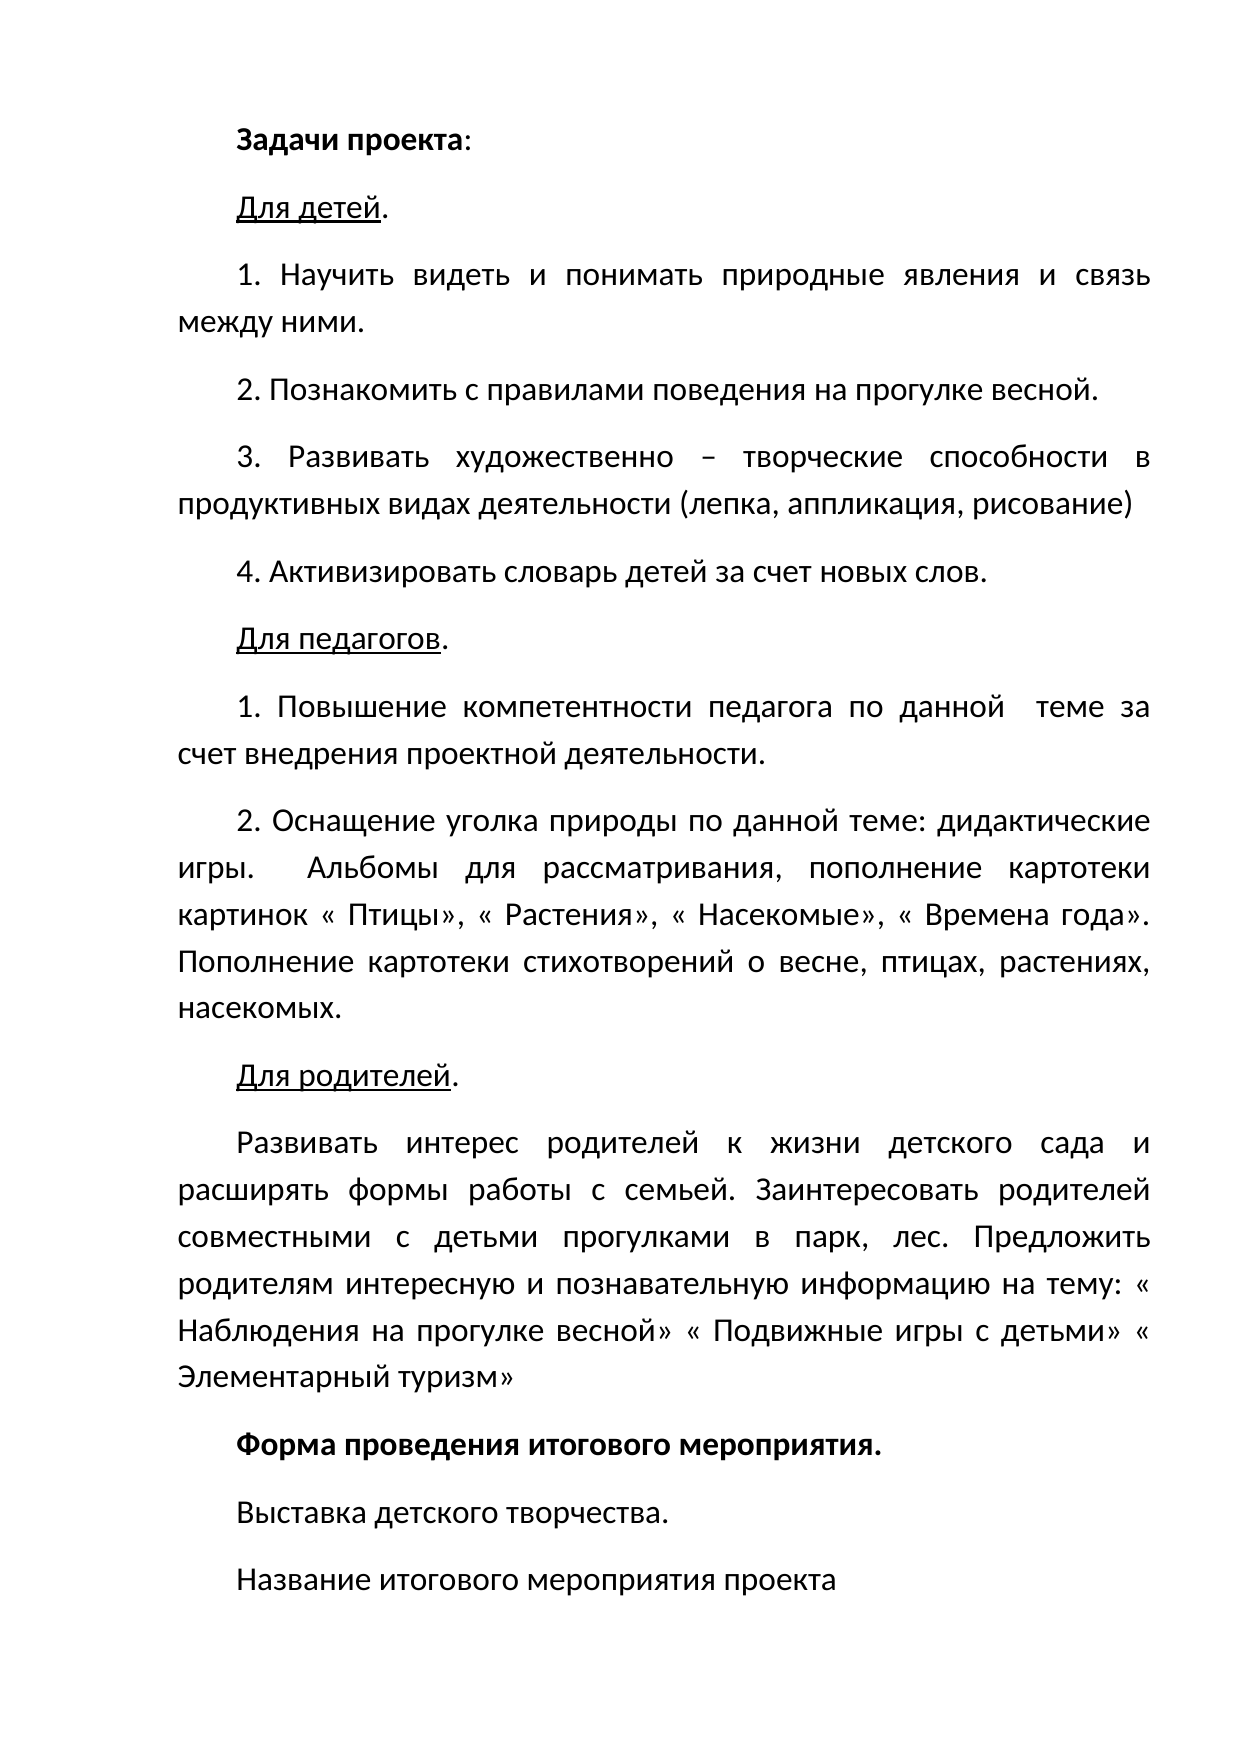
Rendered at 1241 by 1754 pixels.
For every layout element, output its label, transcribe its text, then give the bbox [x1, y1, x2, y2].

text 1. Научить видеть и понимать природные явления и связь между ними. [177, 253, 1152, 341]
text Название итогового мероприятия проекта [177, 1558, 1152, 1599]
text Форма проведения итогового мероприятия. [177, 1423, 1152, 1464]
text 3. Развивать художественно – творческие способности в продуктивных видах деятельности (лепка, аппликация, рисование) [177, 435, 1152, 523]
text Для родителей. [177, 1054, 1152, 1095]
text Для детей. [177, 186, 1152, 226]
text Развивать интерес родителей к жизни детского сада и расширять формы работы с семьей. Заинтересовать родителей совместными с детьми прогулками в парк, лес. Предложить родителям интересную и познавательную информацию на тему: « Наблюдения на прогулке весной» « Подвижные игры с детьми» « Элементарный туризм» [177, 1122, 1152, 1396]
text 4. Активизировать словарь детей за счет новых слов. [177, 550, 1152, 590]
text Задачи проекта: [177, 118, 1152, 159]
text Для педагогов. [177, 617, 1152, 658]
text Выставка детского творчества. [177, 1491, 1152, 1531]
text 1. Повышение компетентности педагога по данной теме за счет внедрения проектной деятельности. [177, 685, 1152, 772]
text 2. Познакомить с правилами поведения на прогулке весной. [177, 368, 1152, 408]
text 2. Оснащение уголка природы по данной теме: дидактические игры. Альбомы для рассматривания, пополнение картотеки картинок « Птицы», « Растения», « Насекомые», « Времена года». Пополнение картотеки стихотворений о весне, птицах, растениях, насекомых. [177, 799, 1152, 1027]
